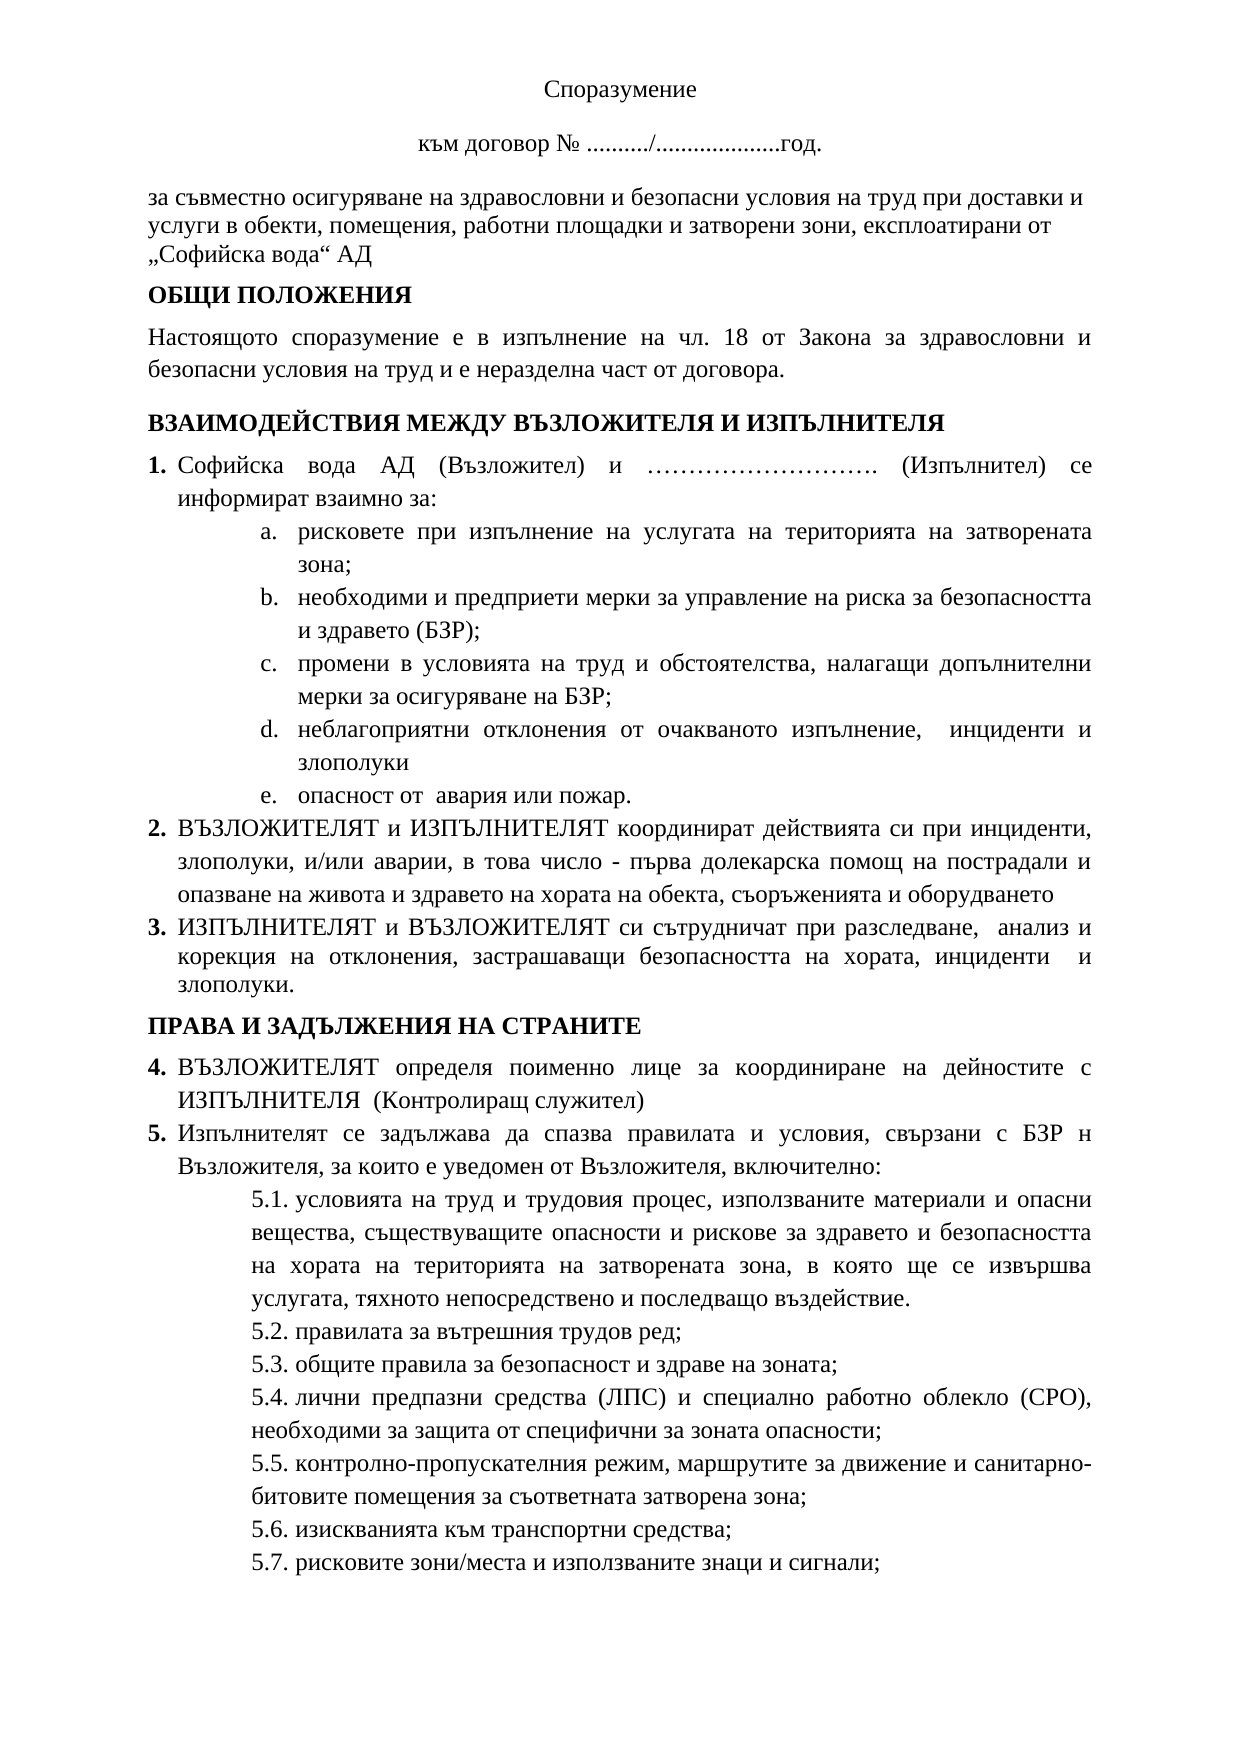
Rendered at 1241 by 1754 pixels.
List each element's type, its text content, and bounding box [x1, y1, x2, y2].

list ВЪЗЛОЖИТЕЛЯТ определя поименно лице за координиране на дейностите с ИЗПЪЛНИТЕЛЯ (Контролиращ служител) [148, 1052, 1093, 1114]
text Споразумение [148, 74, 1093, 103]
text за съвместно осигуряване на здравословни и безопасни условия на труд при доставки и услуги в обекти, помещения, работни площадки и затворени зони, експлоатирани от „Софийска вода“ АД [148, 182, 1093, 268]
list промени в условията на труд и обстоятелства, налагащи допълнителни мерки за осигуряване на БЗР; [260, 648, 1093, 709]
list необходими и предприети мерки за управление на риска за безопасността и здравето (БЗР); [260, 582, 1093, 643]
list лични предпазни средства (ЛПС) и специално работно облекло (СРО), необходими за защита от специфични за зоната опасности; [251, 1382, 1093, 1444]
list рисковите зони/места и използваните знаци и сигнали; [251, 1547, 1093, 1576]
list неблагоприятни отклонения от очакваното изпълнение, инциденти и злополуки [260, 714, 1093, 776]
list общите правила за безопасност и здраве на зоната; [251, 1349, 1093, 1378]
list опасност от авария или пожар. [260, 780, 1093, 809]
text ОБЩИ ПОЛОЖЕНИЯ [148, 280, 1093, 309]
text ВЗАИМОДЕЙСТВИЯ МЕЖДУ ВЪЗЛОЖИТЕЛЯ И ИЗПЪЛНИТЕЛЯ [148, 408, 1093, 437]
list Изпълнителят се задължава да спазва правилата и условия, свързани с БЗР н Възложителя, за които е уведомен от Възложителя, включително: [148, 1118, 1093, 1180]
list изискванията към транспортни средства; [251, 1514, 1093, 1543]
text ПРАВА И ЗАДЪЛЖЕНИЯ НА СТРАНИТЕ [148, 1011, 1093, 1039]
list ИЗПЪЛНИТЕЛЯТ и ВЪЗЛОЖИТЕЛЯТ си сътрудничат при разследване, анализ и корекция на отклонения, застрашаващи безопасността на хората, инциденти и злополуки. [148, 912, 1093, 998]
list Софийска вода АД (Възложител) и ………………………. (Изпълнител) се информират взаимно за: [148, 450, 1093, 511]
list условията на труд и трудовия процес, използваните материали и опасни вещества, съществуващите опасности и рискове за здравето и безопасността на хората на територията на затворената зона, в която ще се извършва услугата, тяхното непосредствено и последващо въздействие. [251, 1184, 1093, 1312]
text Настоящото споразумение е в изпълнение на чл. 18 от Закона за здравословни и безопасни условия на труд и е неразделна част от договора. [148, 322, 1093, 383]
list правилата за вътрешния трудов ред; [251, 1316, 1093, 1345]
list ВЪЗЛОЖИТЕЛЯТ и ИЗПЪЛНИТЕЛЯТ координират действията си при инциденти, злополуки, и/или аварии, в това число - първа долекарска помощ на пострадали и опазване на живота и здравето на хората на обекта, съоръженията и оборудването [148, 813, 1093, 908]
text към договор № ........../....................год. [148, 128, 1093, 156]
list контролно-пропускателния режим, маршрутите за движение и санитарно-битовите помещения за съответната затворена зона; [251, 1448, 1093, 1510]
list рисковете при изпълнение на услугата на територията на затворената зона; [260, 516, 1093, 577]
